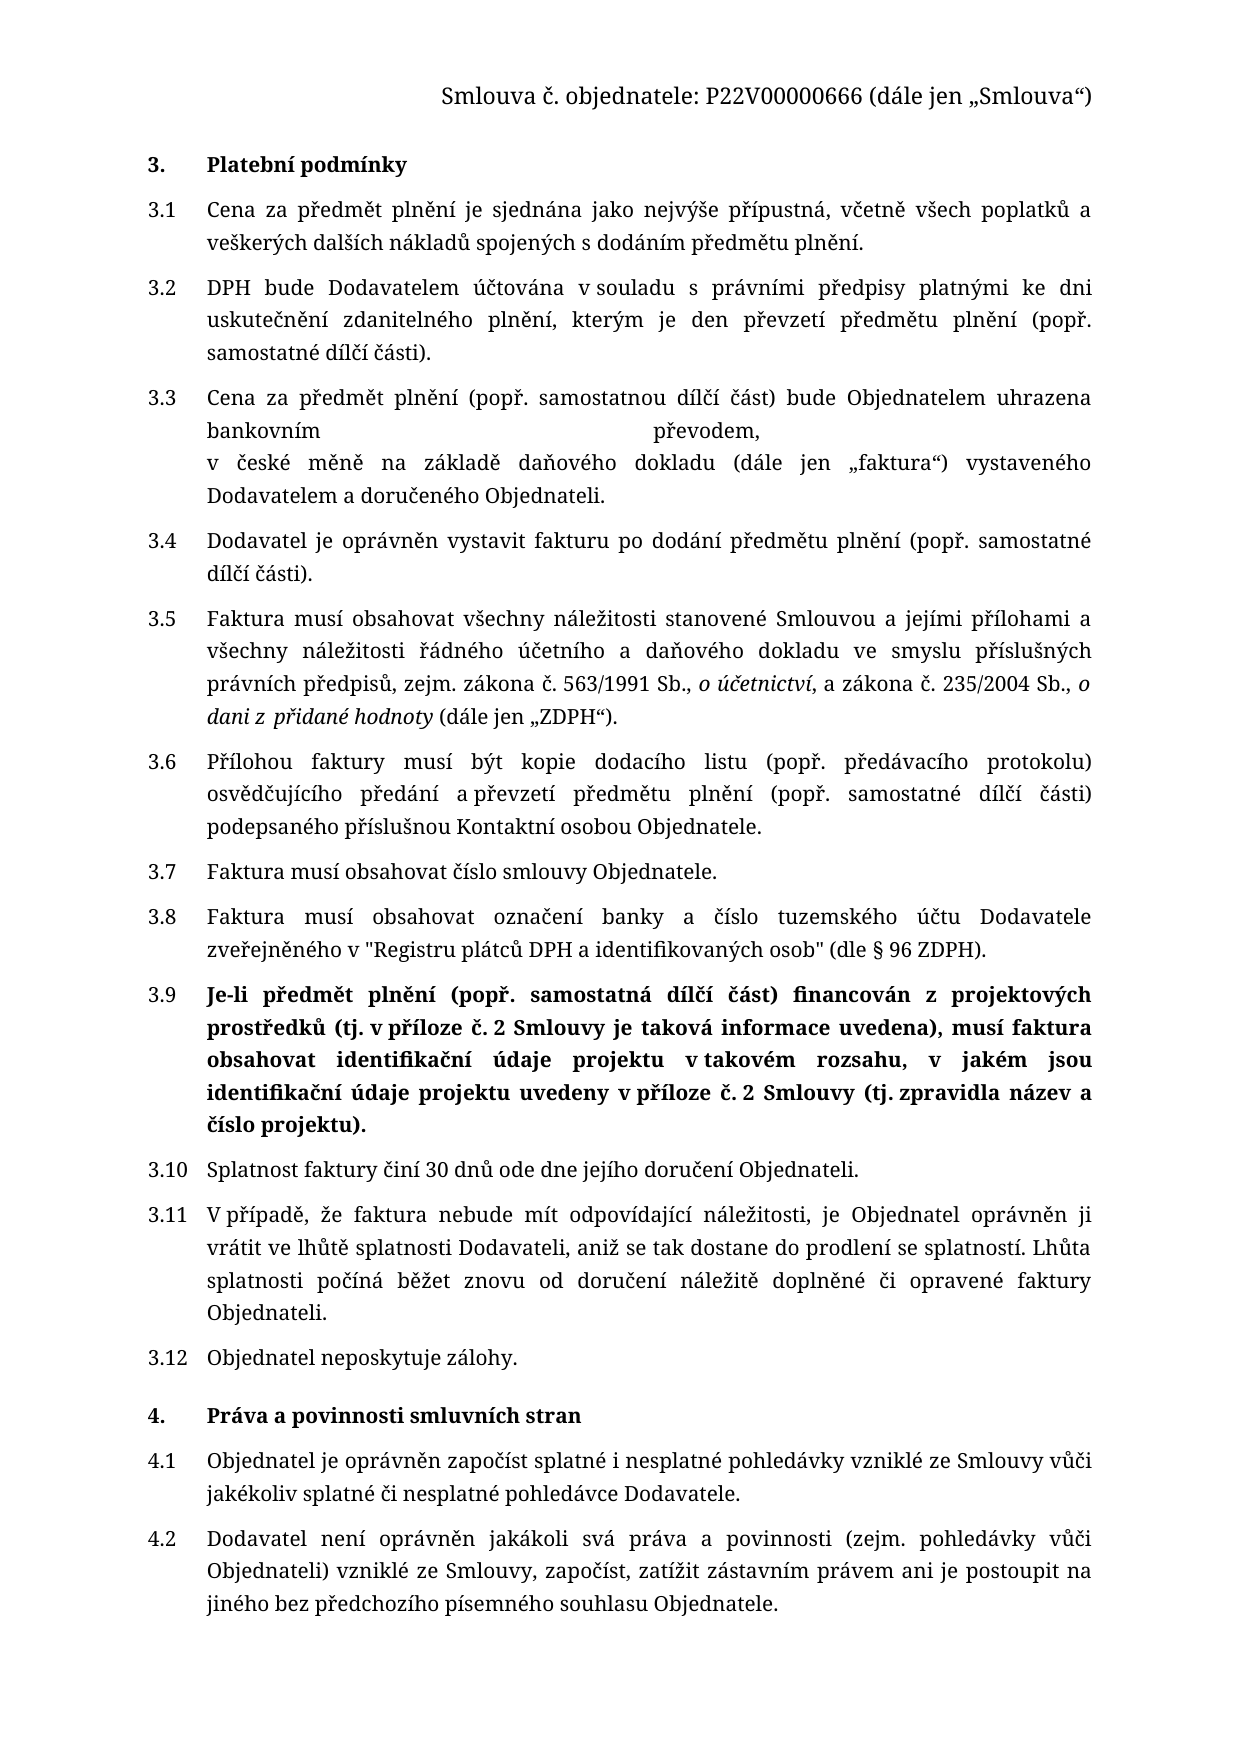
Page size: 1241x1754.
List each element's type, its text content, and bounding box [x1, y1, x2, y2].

list Práva a povinnosti smluvních stran [148, 1401, 1093, 1429]
list Cena za předmět plnění (popř. samostatnou dílčí část) bude Objednatelem uhrazena bankovním převodem, v české měně na základě daňového dokladu (dále jen „faktura“) vystaveného Dodavatelem a doručeného Objednateli. [148, 383, 1093, 509]
list Objednatel neposkytuje zálohy. [148, 1343, 1093, 1372]
list Dodavatel není oprávněn jakákoli svá práva a povinnosti (zejm. pohledávky vůči Objednateli) vzniklé ze Smlouvy, započíst, zatížit zástavním právem ani je postoupit na jiného bez předchozího písemného souhlasu Objednatele. [148, 1524, 1093, 1618]
list Cena za předmět plnění je sjednána jako nejvýše přípustná, včetně všech poplatků a veškerých dalších nákladů spojených s dodáním předmětu plnění. [148, 195, 1093, 256]
list Faktura musí obsahovat všechny náležitosti stanovené Smlouvou a jejími přílohami a všechny náležitosti řádného účetního a daňového dokladu ve smyslu příslušných právních předpisů, zejm. zákona č. 563/1991 Sb., o účetnictví, a zákona č. 235/2004 Sb., o dani z přidané hodnoty (dále jen „ZDPH“). [148, 604, 1093, 730]
list DPH bude Dodavatelem účtována v souladu s právními předpisy platnými ke dni uskutečnění zdanitelného plnění, kterým je den převzetí předmětu plnění (popř. samostatné dílčí části). [148, 273, 1093, 367]
list Faktura musí obsahovat číslo smlouvy Objednatele. [148, 857, 1093, 886]
list Přílohou faktury musí být kopie dodacího listu (popř. předávacího protokolu) osvědčujícího předání a převzetí předmětu plnění (popř. samostatné dílčí části) podepsaného příslušnou Kontaktní osobou Objednatele. [148, 747, 1093, 841]
list Dodavatel je oprávněn vystavit fakturu po dodání předmětu plnění (popř. samostatné dílčí části). [148, 526, 1093, 587]
list Objednatel je oprávněn započíst splatné i nesplatné pohledávky vzniklé ze Smlouvy vůči jakékoliv splatné či nesplatné pohledávce Dodavatele. [148, 1446, 1093, 1507]
list Splatnost faktury činí 30 dnů ode dne jejího doručení Objednateli. [148, 1156, 1093, 1184]
list Platební podmínky [148, 150, 1093, 179]
list V případě, že faktura nebude mít odpovídající náležitosti, je Objednatel oprávněn ji vrátit ve lhůtě splatnosti Dodavateli, aniž se tak dostane do prodlení se splatností. Lhůta splatnosti počíná běžet znovu od doručení náležitě doplněné či opravené faktury Objednateli. [148, 1201, 1093, 1327]
list Faktura musí obsahovat označení banky a číslo tuzemského účtu Dodavatele zveřejněného v "Registru plátců DPH a identifikovaných osob" (dle § 96 ZDPH). [148, 902, 1093, 963]
list Je-li předmět plnění (popř. samostatná dílčí část) financován z projektových prostředků (tj. v příloze č. 2 Smlouvy je taková informace uvedena), musí faktura obsahovat identifikační údaje projektu v takovém rozsahu, v jakém jsou identifikační údaje projektu uvedeny v příloze č. 2 Smlouvy (tj. zpravidla název a číslo projektu). [148, 980, 1093, 1139]
